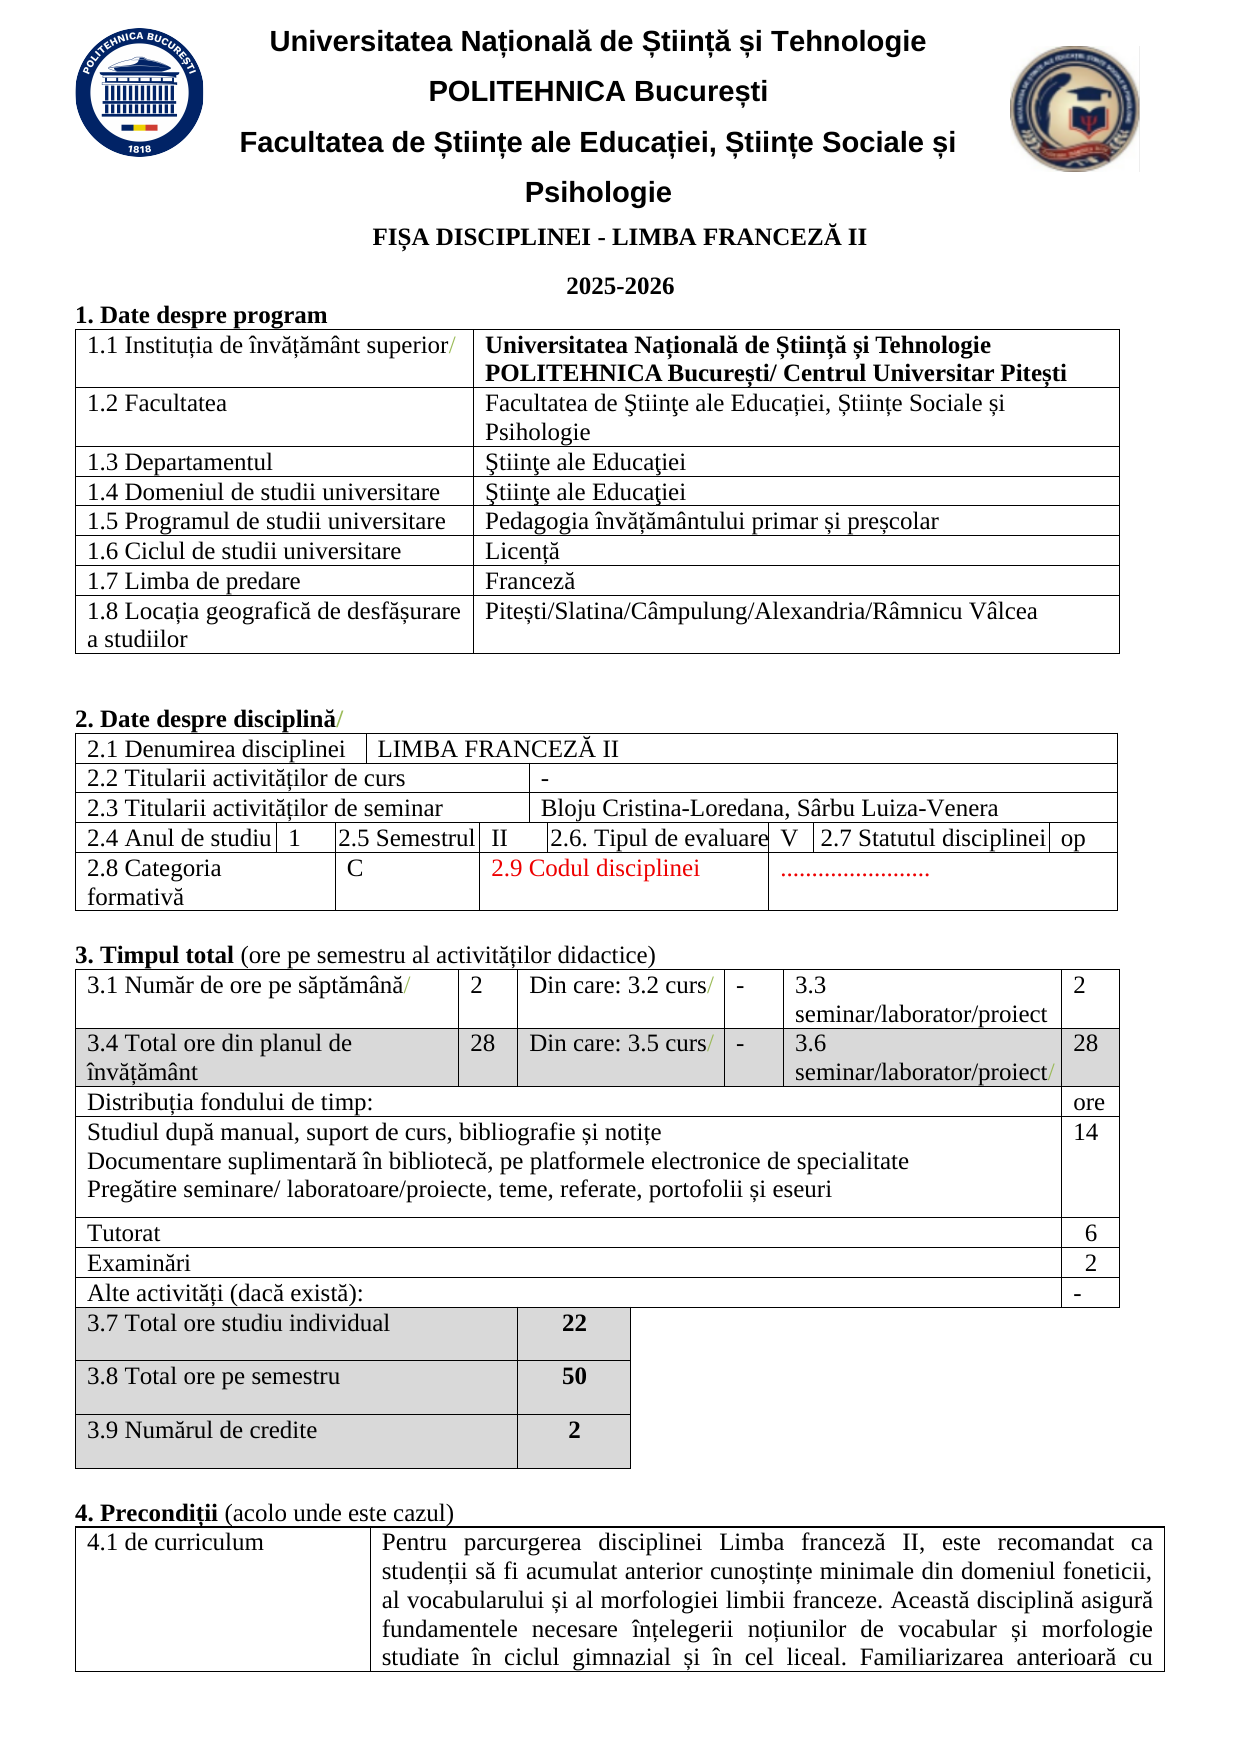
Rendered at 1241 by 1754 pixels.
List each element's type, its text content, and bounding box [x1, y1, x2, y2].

table_header LIMBA FRANCEZĂ II [367, 734, 1117, 762]
table_cell 1.4 Domeniul de studii universitare [76, 477, 473, 505]
table_cell ore [1062, 1087, 1119, 1116]
table_header - [725, 970, 783, 1027]
table_cell V [769, 823, 813, 852]
text FIȘA DISCIPLINEI - LIMBA FRANCEZĂ II [75, 112, 1165, 250]
table_cell Pitești/Slatina/Câmpulung/Alexandria/Râmnicu Vâlcea [474, 596, 1119, 653]
table_cell Din care: 3.5 curs/ [518, 1029, 724, 1086]
table_header 2.1 Denumirea disciplinei [76, 734, 366, 762]
table_cell 2.3 Titularii activităților de seminar [76, 793, 529, 822]
table_cell 2.7 Statutul disciplinei [814, 823, 1049, 852]
table_cell 28 [1062, 1029, 1119, 1086]
text 2. Date despre disciplină/ [75, 704, 1165, 733]
table_cell 1 [277, 823, 335, 852]
text 4. Precondiții (acolo unde este cazul) [75, 1498, 1165, 1526]
table_cell 2.4 Anul de studiu [76, 823, 276, 852]
table_header 3.3 seminar/laborator/proiect [784, 970, 1061, 1027]
table_cell Distribuția fondului de timp: [76, 1087, 1061, 1116]
table_cell Studiul după manual, suport de curs, bibliografie și notițe Documentare suplimentară în bibliotecă, pe platformele electronice de specialitate Pregătire seminare/ laboratoare/proiecte, teme, referate, portofolii și eseuri [76, 1117, 1061, 1217]
table_header Universitatea Națională de Știință și Tehnologie POLITEHNICA București/ Centrul Universitar Pitești [474, 330, 1119, 387]
table_cell Licență [474, 536, 1119, 565]
table_cell ........................ [769, 853, 1117, 910]
table_header 3.1 Număr de ore pe săptămână/ [76, 970, 458, 1027]
table_cell Pedagogia învățământului primar și preșcolar [474, 506, 1119, 535]
text 2025-2026 [75, 271, 1165, 300]
table_cell Facultatea de Ştiinţe ale Educației, Științe Sociale și Psihologie [474, 388, 1119, 446]
text 3. Timpul total (ore pe semestru al activităților didactice) [75, 940, 1165, 969]
table_cell Ştiinţe ale Educaţiei [474, 477, 1119, 505]
table_cell Franceză [474, 566, 1119, 595]
table_cell 3.9 Numărul de credite [76, 1415, 517, 1468]
table_header 4.1 de curriculum [76, 1528, 370, 1671]
table_cell 2.6. Tipul de evaluare [548, 823, 768, 852]
table_cell - [1062, 1278, 1119, 1307]
table_cell - [530, 764, 1117, 792]
table_cell 28 [459, 1029, 517, 1086]
table_cell 1.2 Facultatea [76, 388, 473, 446]
table_cell 2.2 Titularii activităților de curs [76, 764, 529, 792]
table_cell Alte activități (dacă există): [76, 1278, 1061, 1307]
table_cell 2.9 Codul disciplinei [480, 853, 768, 910]
table_cell 1.5 Programul de studii universitare [76, 506, 473, 535]
text 1. Date despre program [75, 300, 1165, 329]
table_header 2 [459, 970, 517, 1027]
picture [75, 28, 204, 112]
table_cell 1.6 Ciclul de studii universitare [76, 536, 473, 565]
table_cell op [1050, 823, 1117, 852]
table_cell 2 [1062, 1248, 1119, 1277]
table_cell 2.8 Categoria formativă [76, 853, 335, 910]
table_cell Ştiinţe ale Educaţiei [474, 447, 1119, 476]
table_cell 3.6 seminar/laborator/proiect/ [784, 1029, 1061, 1086]
table_cell 50 [518, 1361, 630, 1414]
table_cell Bloju Cristina-Loredana, Sârbu Luiza-Venera [530, 793, 1117, 822]
table_header Din care: 3.2 curs/ [518, 970, 724, 1027]
table_cell 1.7 Limba de predare [76, 566, 473, 595]
table_cell Tutorat [76, 1218, 1061, 1247]
table_header 1.1 Instituția de învățământ superior/ [76, 330, 473, 387]
table_cell 2.5 Semestrul [336, 823, 479, 852]
table_cell 6 [1062, 1218, 1119, 1247]
table_cell 1.3 Departamentul [76, 447, 473, 476]
table_header 2 [1062, 970, 1119, 1027]
table_cell 3.8 Total ore pe semestru [76, 1361, 517, 1414]
table_cell II [480, 823, 547, 852]
table_cell 14 [1062, 1117, 1119, 1217]
table_cell 22 [518, 1308, 630, 1360]
table_cell Examinări [76, 1248, 1061, 1277]
table_cell 1.8 Locația geografică de desfășurare a studiilor [76, 596, 473, 653]
table_cell 2 [518, 1415, 630, 1468]
picture [1010, 46, 1142, 172]
table_cell 3.4 Total ore din planul de învățământ [76, 1029, 458, 1086]
table_cell - [725, 1029, 783, 1086]
table_cell C [336, 853, 479, 910]
table_cell 3.7 Total ore studiu individual [76, 1308, 517, 1360]
